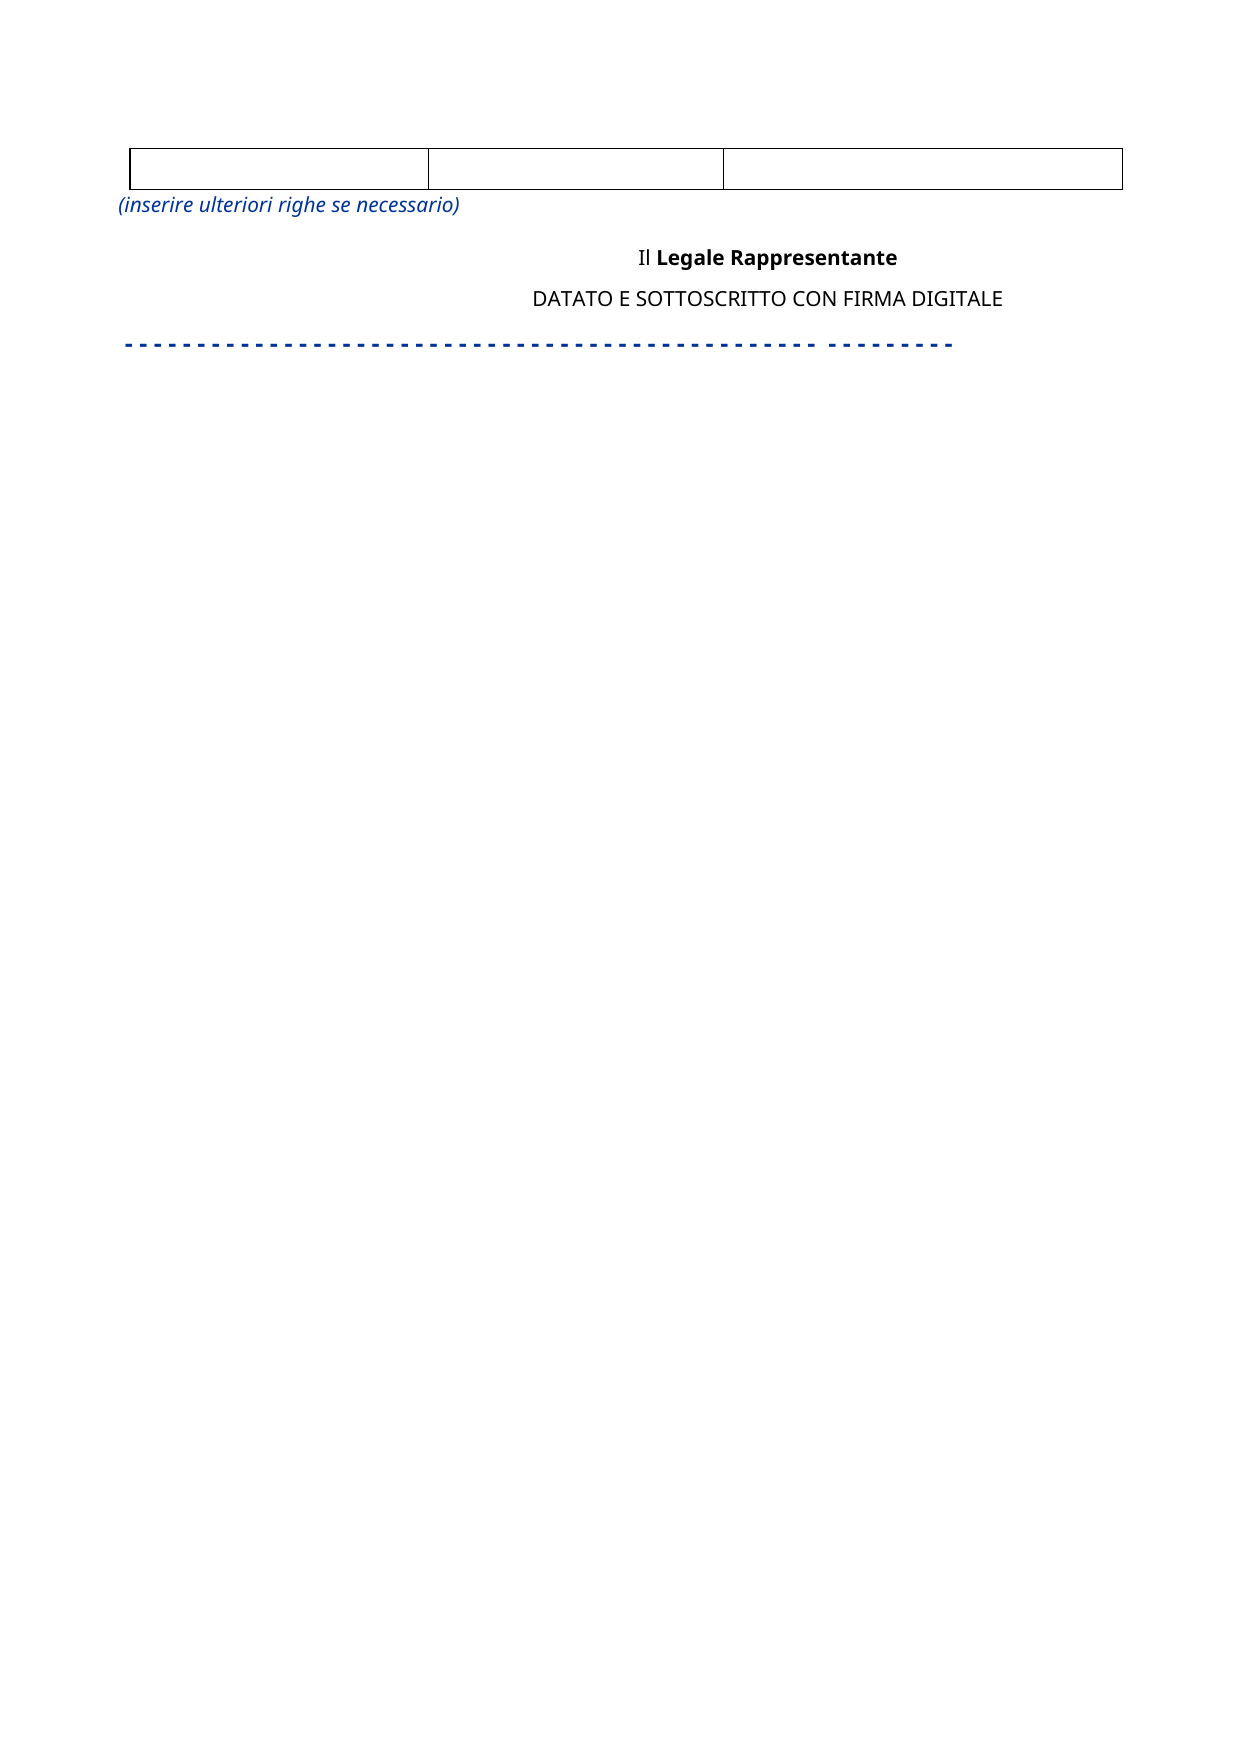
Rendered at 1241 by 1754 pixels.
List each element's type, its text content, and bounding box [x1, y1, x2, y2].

text DATATO E SOTTOSCRITTO CON FIRMA DIGITALE [413, 284, 1122, 313]
text - - - - - - - - - - - - - - - - - - - - - - - - - - - - - - - - - - - - - - - - - - - - - - - - - - - - - - - - - [118, 325, 1122, 359]
table_cell [724, 149, 1122, 189]
table_cell [131, 149, 428, 189]
text Il Legale Rappresentante [413, 243, 1122, 272]
table_cell [429, 149, 723, 189]
text (inserire ulteriori righe se necessario) [118, 190, 1122, 218]
